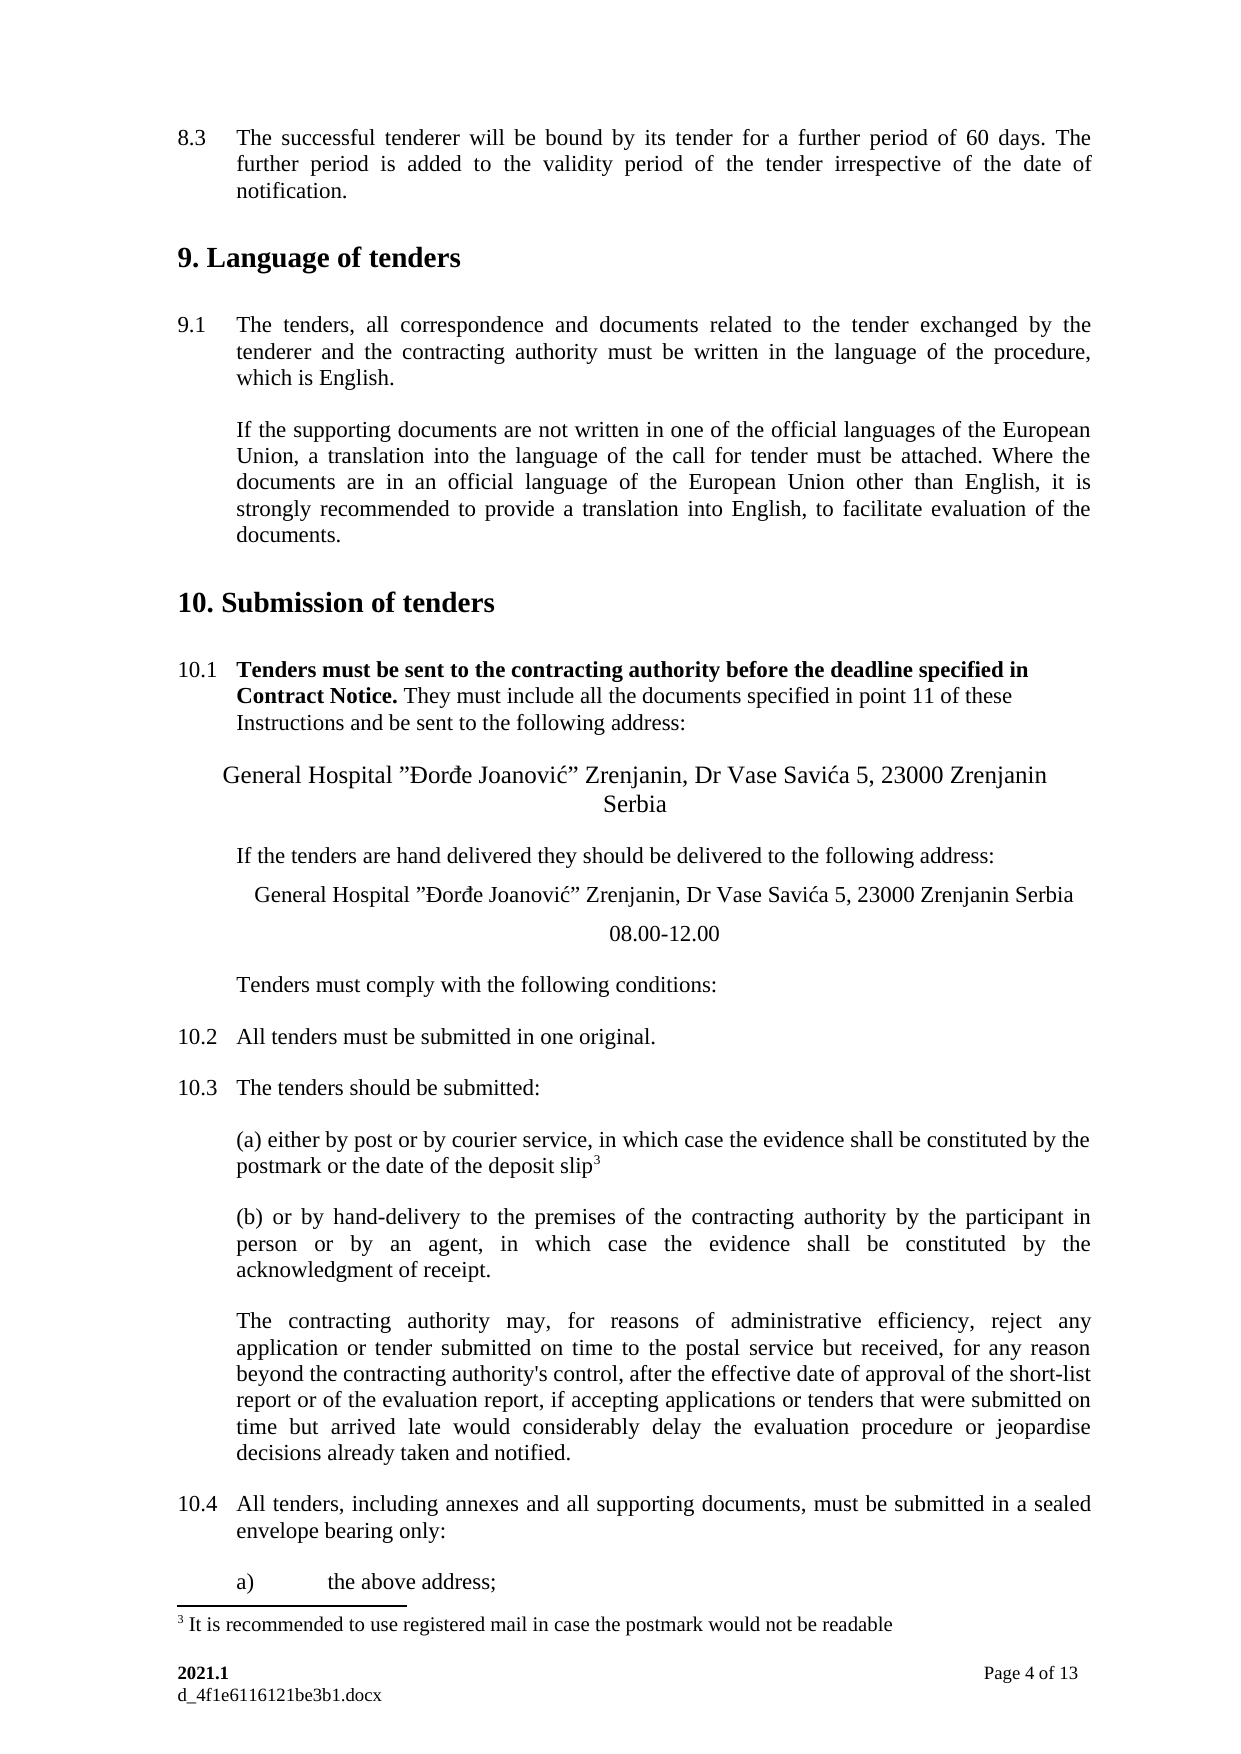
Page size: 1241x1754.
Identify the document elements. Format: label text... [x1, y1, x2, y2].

subtitle (a) either by post or by courier service, in which case the evidence shall be constituted by the postmark or the date of the deposit slip [177, 1126, 1092, 1178]
text 10.1 Tenders must be sent to the contracting authority before the deadline specified in Contract Notice. They must include all the documents specified in point 11 of these Instructions and be sent to the following address: [177, 656, 1092, 735]
subtitle 10.4 All tenders, including annexes and all supporting documents, must be submitted in a sealed envelope bearing only: [177, 1491, 1092, 1543]
text Tenders must comply with the following conditions: [236, 972, 1092, 998]
subtitle 10.3 The tenders should be submitted: [177, 1074, 1092, 1101]
text General Hospital ”Đorđe Joanović” Zrenjanin, Dr Vase Savića 5, 23000 Zrenjanin Serbia [215, 760, 1055, 817]
text General Hospital ”Đorđe Joanović” Zrenjanin, Dr Vase Savića 5, 23000 Zrenjanin Serbia [236, 881, 1092, 908]
subtitle The contracting authority may, for reasons of administrative efficiency, reject any application or tender submitted on time to the postal service but received, for any reason beyond the contracting authority's control, after the effective date of approval of the short-list report or of the evaluation report, if accepting applications or tenders that were submitted on time but arrived late would considerably delay the evaluation procedure or jeopardise decisions already taken and notified. [236, 1307, 1092, 1466]
subtitle a) the above address; [236, 1568, 1092, 1594]
subtitle (b) or by hand-delivery to the premises of the contracting authority by the participant in person or by an agent, in which case the evidence shall be constituted by the acknowledgment of receipt. [177, 1203, 1092, 1282]
text 08.00-12.00 [236, 920, 1092, 947]
subtitle 10.2 All tenders must be submitted in one original. [177, 1023, 1092, 1049]
subtitle 9.1 The tenders, all correspondence and documents related to the tender exchanged by the tenderer and the contracting authority must be written in the language of the procedure, which is English. [177, 312, 1092, 391]
subtitle 9. Language of tenders [177, 241, 1092, 274]
subtitle If the supporting documents are not written in one of the official languages of the European Union, a translation into the language of the call for tender must be attached. Where the documents are in an official language of the European Union other than English, it is strongly recommended to provide a translation into English, to facilitate evaluation of the documents. [236, 416, 1092, 547]
text If the tenders are hand delivered they should be delivered to the following address: [236, 842, 1092, 869]
subtitle 10. Submission of tenders [177, 585, 1092, 618]
text 8.3 The successful tenderer will be bound by its tender for a further period of 60 days. The further period is added to the validity period of the tender irrespective of the date of notification. [177, 124, 1092, 203]
